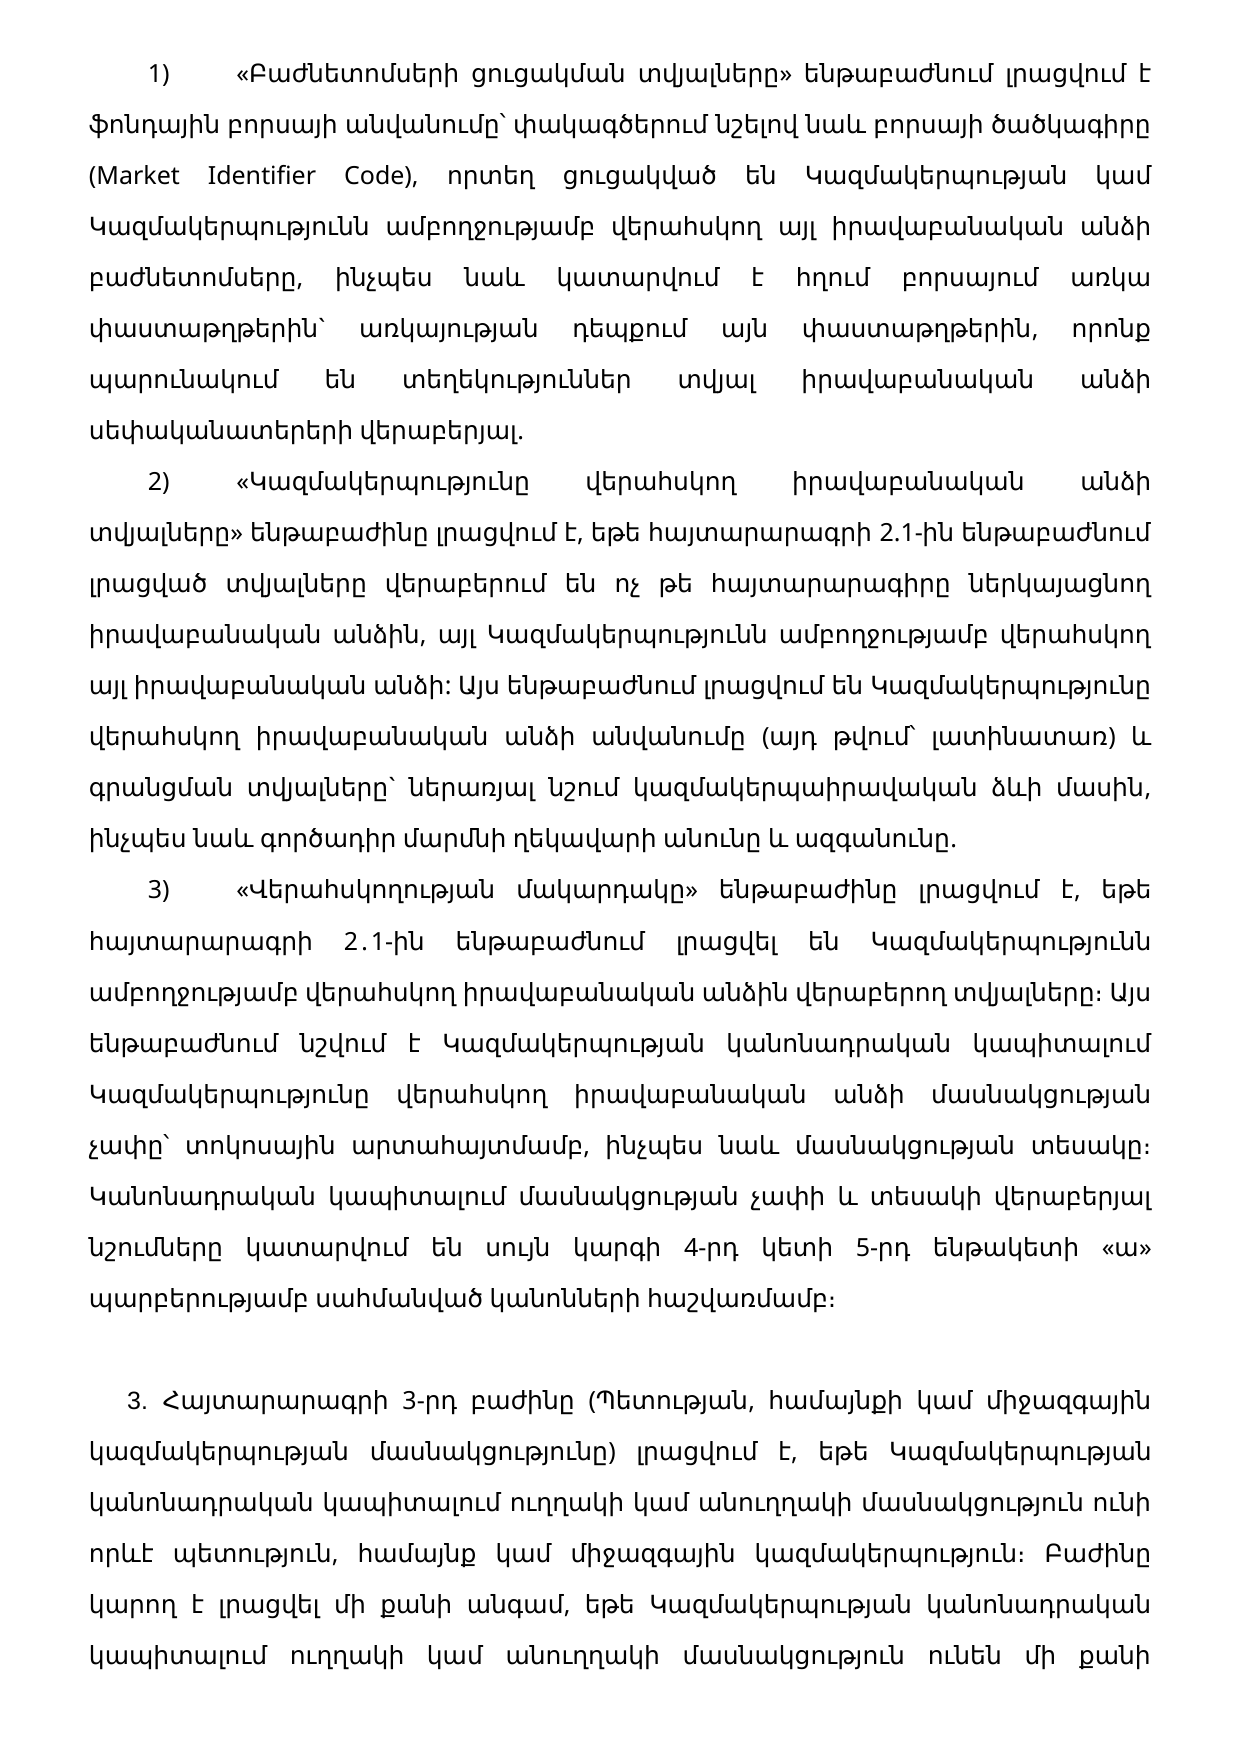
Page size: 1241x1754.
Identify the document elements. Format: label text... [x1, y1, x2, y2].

list «Վերահսկողության մակարդակը» ենթաբաժինը լրացվում է, եթե հայտարարագրի 2․1-ին ենթաբաժնում լրացվել են Կազմակերպությունն ամբողջությամբ վերահսկող իրավաբանական անձին վերաբերող տվյալները։ Այս ենթաբաժնում նշվում է Կազմակերպության կանոնադրական կապիտալում Կազմակերպությունը վերահսկող իրավաբանական անձի մասնակցության չափը՝ տոկոսային արտահայտմամբ, ինչպես նաև մասնակցության տեսակը։ Կանոնադրական կապիտալում մասնակցության չափի և տեսակի վերաբերյալ նշումները կատարվում են սույն կարգի 4-րդ կետի 5-րդ ենթակետի «ա» պարբերությամբ սահմանված կանոնների հաշվառմամբ։ [89, 872, 1152, 1314]
list «Կազմակերպությունը վերահսկող իրավաբանական անձի տվյալները» ենթաբաժինը լրացվում է, եթե հայտարարագրի 2.1-ին ենթաբաժնում լրացված տվյալները վերաբերում են ոչ թե հայտարարագիրը ներկայացնող իրավաբանական անձին, այլ Կազմակերպությունն ամբողջությամբ վերահսկող այլ իրավաբանական անձի: Այս ենթաբաժնում լրացվում են Կազմակերպությունը վերահսկող իրավաբանական անձի անվանումը (այդ թվում՝ լատինատառ) և գրանցման տվյալները` ներառյալ նշում կազմակերպաիրավական ձևի մասին, ինչպես նաև գործադիր մարմնի ղեկավարի անունը և ազգանունը. [89, 464, 1152, 855]
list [89, 1383, 1152, 1672]
list «Բաժնետոմսերի ցուցակման տվյալները» ենթաբաժնում լրացվում է ֆոնդային բորսայի անվանումը՝ փակագծերում նշելով նաև բորսայի ծածկագիրը (Market Identifier Code), որտեղ ցուցակված են Կազմակերպության կամ Կազմակերպությունն ամբողջությամբ վերահսկող այլ իրավաբանական անձի բաժնետոմսերը, ինչպես նաև կատարվում է հղում բորսայում առկա փաստաթղթերին` առկայության դեպքում այն փաստաթղթերին, որոնք պարունակում են տեղեկություններ տվյալ իրավաբանական անձի սեփականատերերի վերաբերյալ. [89, 56, 1152, 447]
